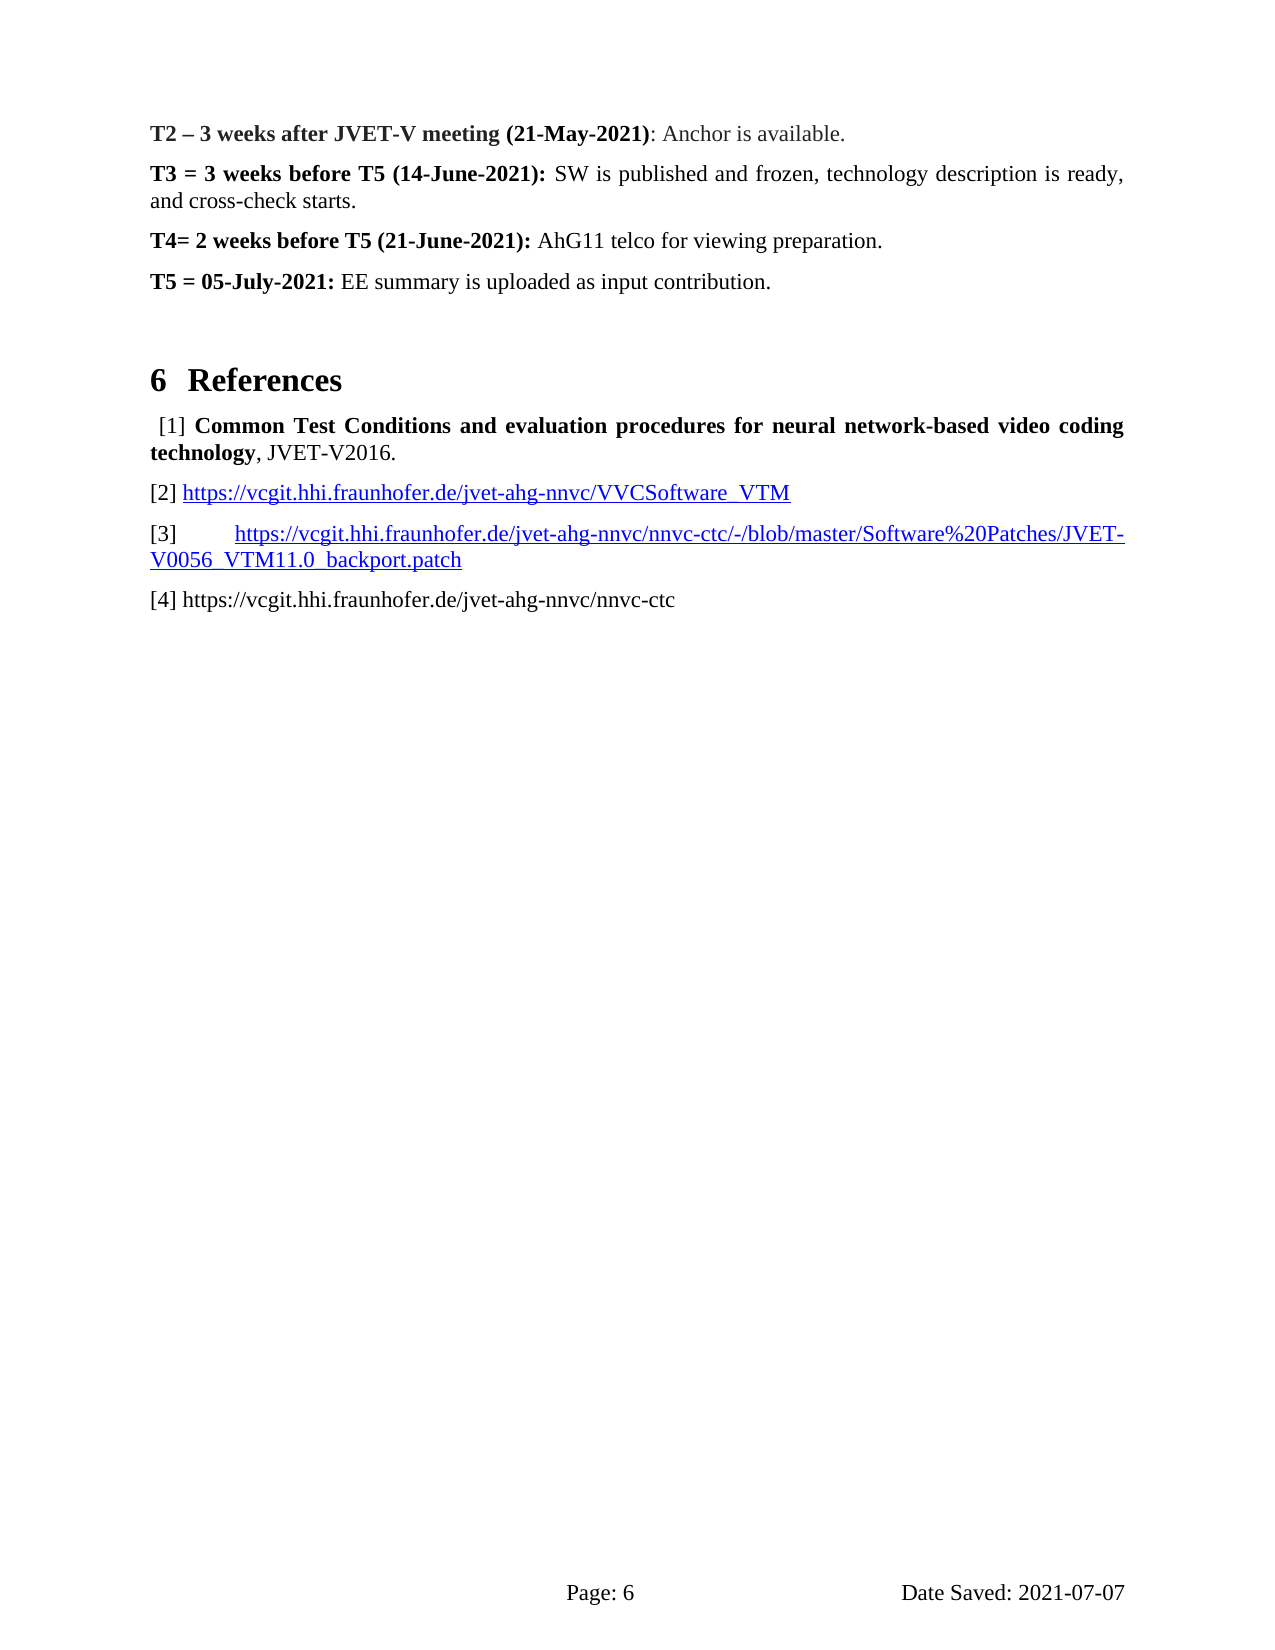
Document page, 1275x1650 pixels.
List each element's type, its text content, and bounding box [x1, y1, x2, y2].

text T5 = 05-July-2021: EE summary is uploaded as input contribution. [150, 268, 1125, 294]
text [3] https://vcgit.hhi.fraunhofer.de/jvet-ahg-nnvc/nnvc-ctc/-/blob/master/Software%20Patches/JVET-V0056_VTM11.0_backport.patch [150, 520, 1125, 572]
text T4= 2 weeks before T5 (21-June-2021): AhG11 telco for viewing preparation. [150, 227, 1125, 254]
text [2] https://vcgit.hhi.fraunhofer.de/jvet-ahg-nnvc/VVCSoftware_VTM [150, 479, 1125, 506]
text [1] Common Test Conditions and evaluation procedures for neural network-based video coding technology, JVET-V2016. [150, 412, 1125, 465]
text T3 = 3 weeks before T5 (14-June-2021): SW is published and frozen, technology description is ready, and cross-check starts. [150, 161, 1125, 213]
text [4] https://vcgit.hhi.fraunhofer.de/jvet-ahg-nnvc/nnvc-ctc [150, 587, 1125, 613]
subtitle References [150, 360, 1125, 398]
text T2 – 3 weeks after JVET-V meeting (21-May-2021): Anchor is available. [150, 120, 1125, 146]
